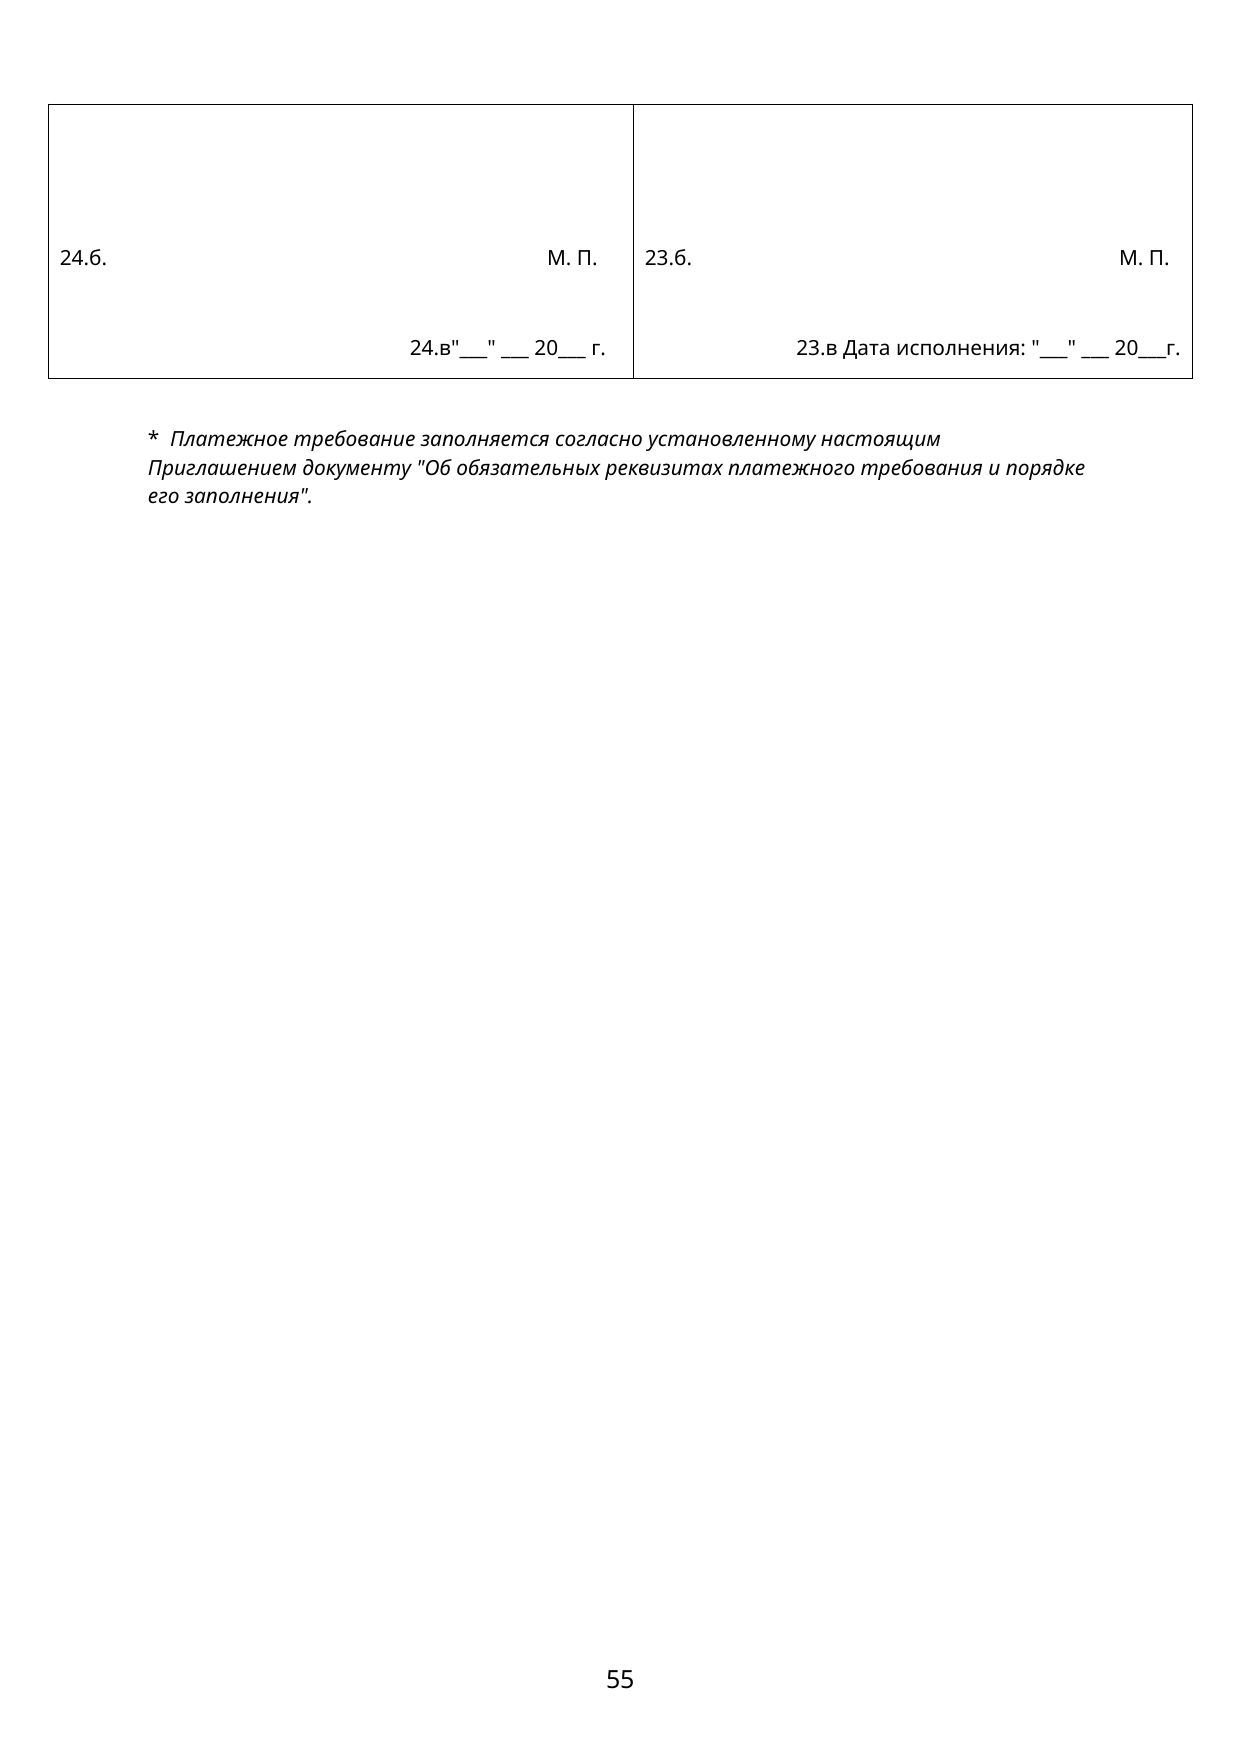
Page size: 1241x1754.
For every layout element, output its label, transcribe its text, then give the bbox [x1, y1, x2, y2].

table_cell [634, 105, 1192, 149]
text * Платежное требование заполняется согласно установленному настоящим Приглашением документу "Об обязательных реквизитах платежного требования и порядке его заполнения". [148, 424, 1092, 509]
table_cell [49, 105, 633, 149]
table_cell 24.б. М. П. 24.в"___" ___ 20___ г. [49, 150, 633, 378]
table_cell 23.б. М. П. 23.в Дата исполнения: "___" ___ 20___г. [634, 150, 1192, 378]
